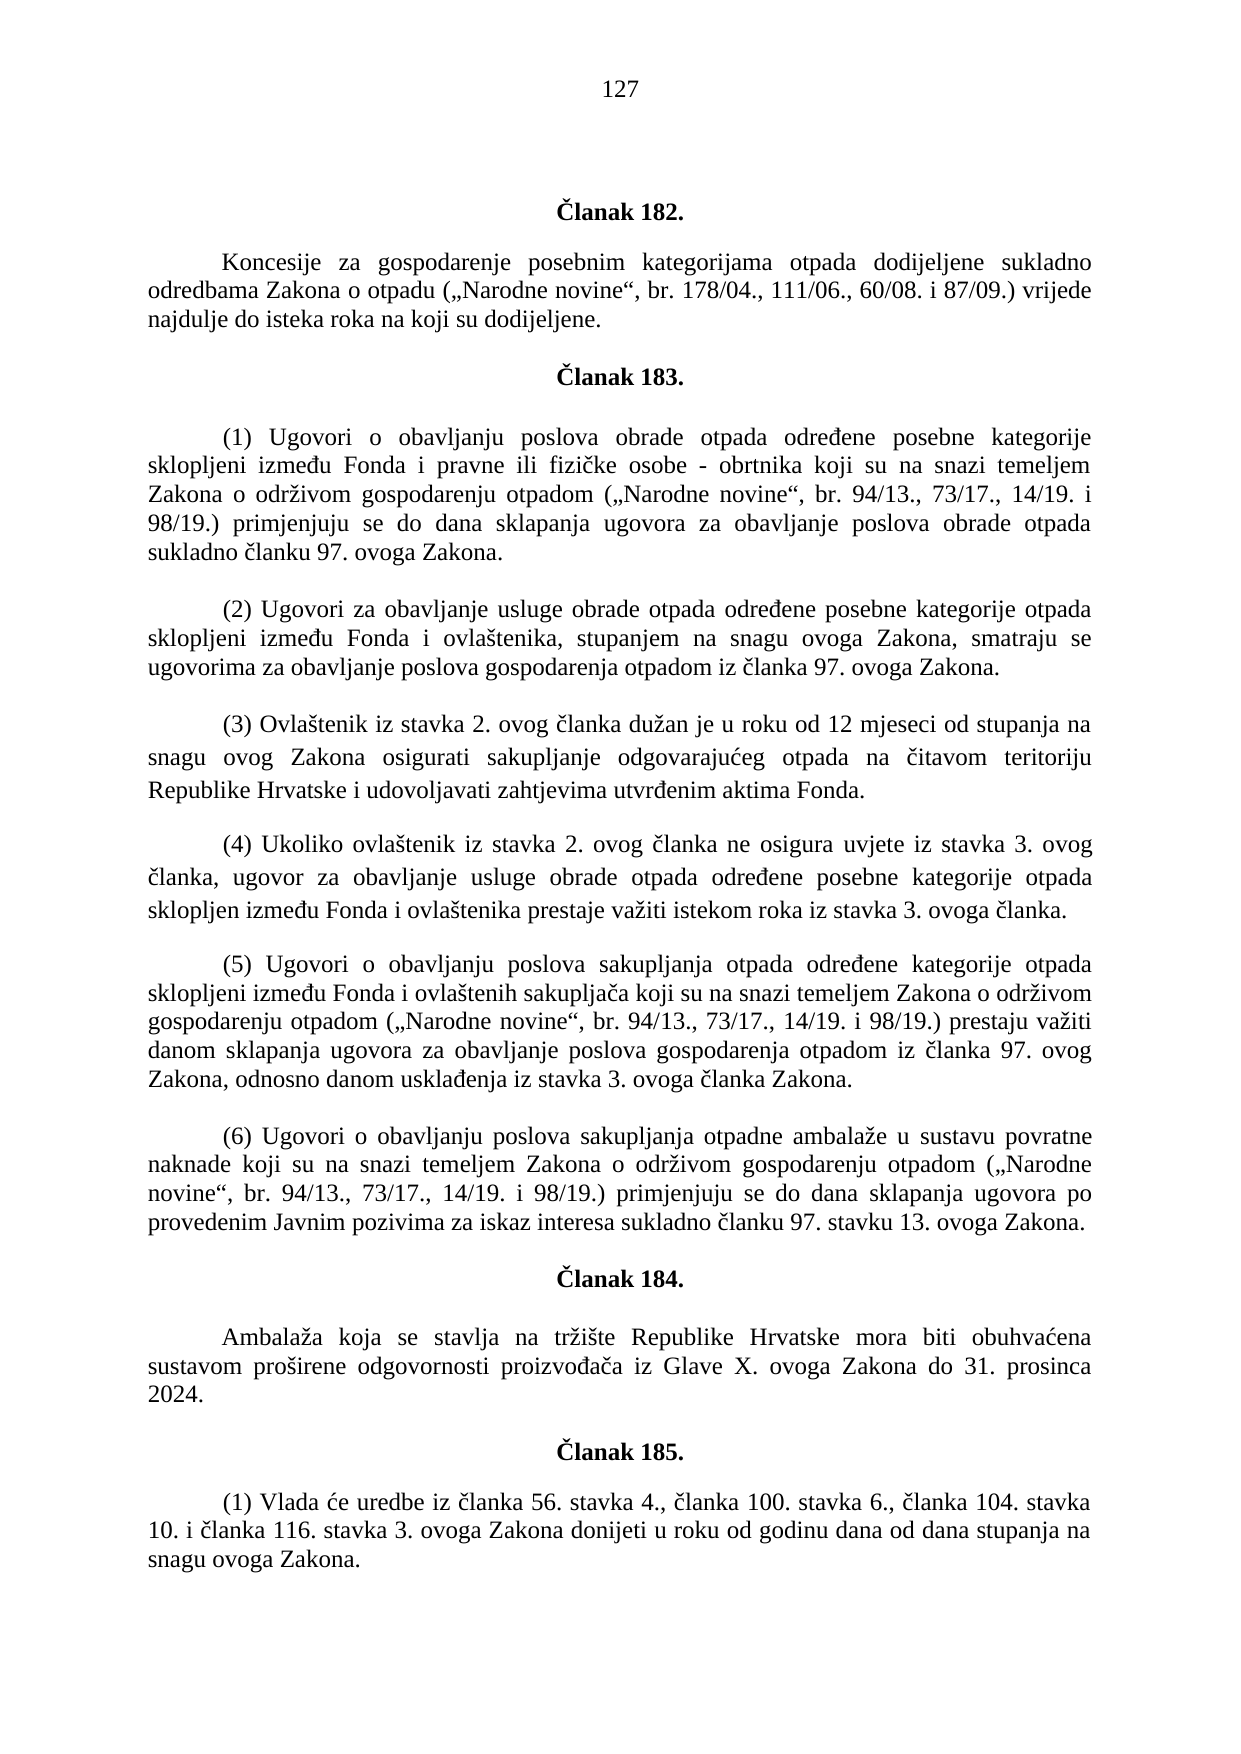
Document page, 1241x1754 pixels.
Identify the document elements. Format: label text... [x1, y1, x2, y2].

text Članak 185. [148, 1437, 1093, 1466]
text Ambalaža koja se stavlja na tržište Republike Hrvatske mora biti obuhvaćena sustavom proširene odgovornosti proizvođača iz Glave X. ovoga Zakona do 31. prosinca 2024. [148, 1322, 1093, 1408]
text Članak 182. [148, 197, 1093, 226]
text (2) Ugovori za obavljanje usluge obrade otpada određene posebne kategorije otpada sklopljeni između Fonda i ovlaštenika, stupanjem na snagu ovoga Zakona, smatraju se ugovorima za obavljanje poslova gospodarenja otpadom iz članka 97. ovoga Zakona. [148, 594, 1093, 680]
text (5) Ugovori o obavljanju poslova sakupljanja otpada određene kategorije otpada sklopljeni između Fonda i ovlaštenih sakupljača koji su na snazi temeljem Zakona o održivom gospodarenju otpadom („Narodne novine“, br. 94/13., 73/17., 14/19. i 98/19.) prestaju važiti danom sklapanja ugovora za obavljanje poslova gospodarenja otpadom iz članka 97. ovog Zakona, odnosno danom usklađenja iz stavka 3. ovoga članka Zakona. [148, 949, 1093, 1093]
text Članak 183. [148, 362, 1093, 391]
text (3) Ovlaštenik iz stavka 2. ovog članka dužan je u roku od 12 mjeseci od stupanja na snagu ovog Zakona osigurati sakupljanje odgovarajućeg otpada na čitavom teritoriju Republike Hrvatske i udovoljavati zahtjevima utvrđenim aktima Fonda. [148, 709, 1093, 804]
subtitle (1) Ugovori o obavljanju poslova obrade otpada određene posebne kategorije sklopljeni između Fonda i pravne ili fizičke osobe - obrtnika koji su na snazi temeljem Zakona o održivom gospodarenju otpadom („Narodne novine“, br. 94/13., 73/17., 14/19. i 98/19.) primjenjuju se do dana sklapanja ugovora za obavljanje poslova obrade otpada sukladno članku 97. ovoga Zakona. [148, 422, 1093, 565]
text (4) Ukoliko ovlaštenik iz stavka 2. ovog članka ne osigura uvjete iz stavka 3. ovog članka, ugovor za obavljanje usluge obrade otpada određene posebne kategorije otpada sklopljen između Fonda i ovlaštenika prestaje važiti istekom roka iz stavka 3. ovoga članka. [148, 829, 1093, 924]
text (6) Ugovori o obavljanju poslova sakupljanja otpadne ambalaže u sustavu povratne naknade koji su na snazi temeljem Zakona o održivom gospodarenju otpadom („Narodne novine“, br. 94/13., 73/17., 14/19. i 98/19.) primjenjuju se do dana sklapanja ugovora po provedenim Javnim pozivima za iskaz interesa sukladno članku 97. stavku 13. ovoga Zakona. [148, 1121, 1093, 1236]
text Koncesije za gospodarenje posebnim kategorijama otpada dodijeljene sukladno odredbama Zakona o otpadu („Narodne novine“, br. 178/04., 111/06., 60/08. i 87/09.) vrijede najdulje do isteka roka na koji su dodijeljene. [148, 247, 1093, 333]
text (1) Vlada će uredbe iz članka 56. stavka 4., članka 100. stavka 6., članka 104. stavka 10. i članka 116. stavka 3. ovoga Zakona donijeti u roku od godinu dana od dana stupanja na snagu ovoga Zakona. [148, 1487, 1093, 1573]
text Članak 184. [148, 1264, 1093, 1293]
